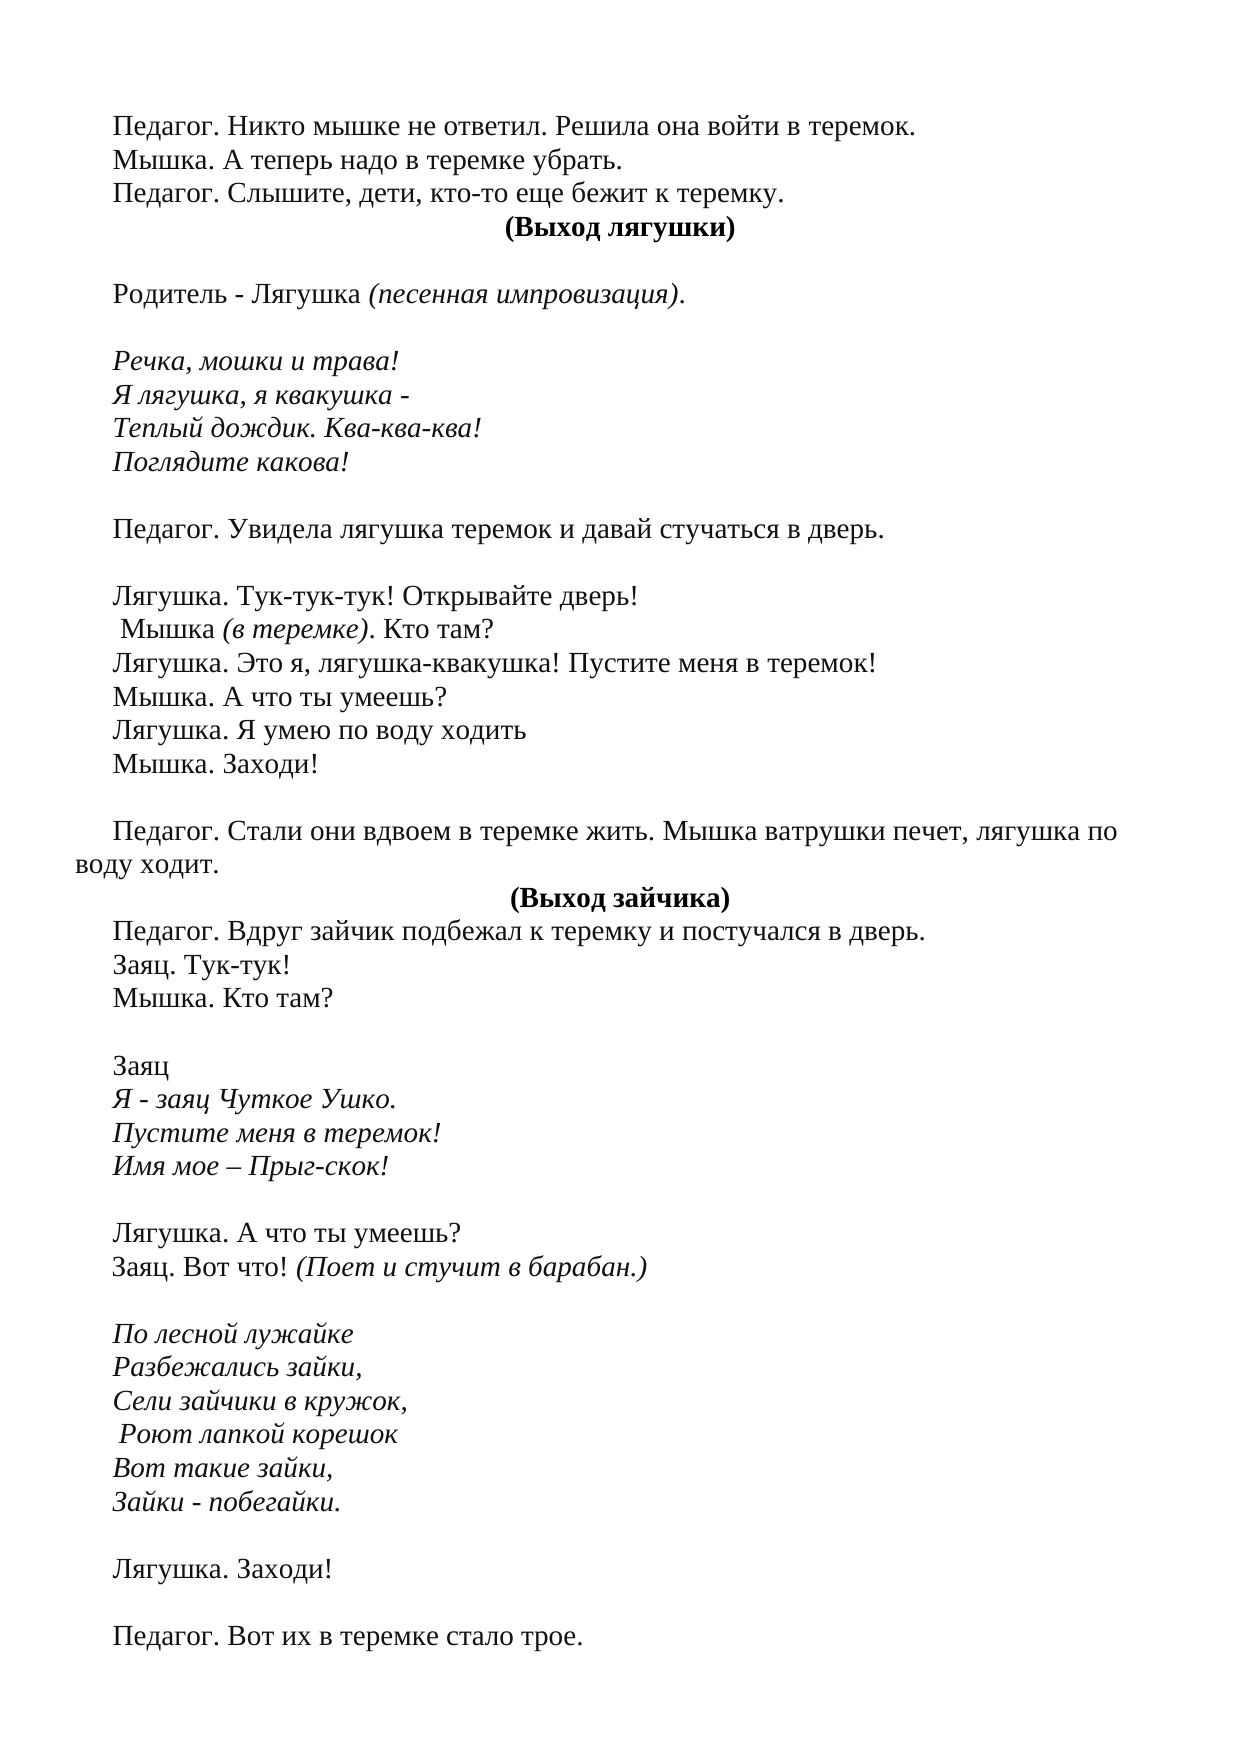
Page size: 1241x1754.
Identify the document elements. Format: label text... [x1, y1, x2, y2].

text Я лягушка, я квакушка - [75, 377, 1165, 410]
text Лягушка. Заходи! [75, 1551, 1165, 1584]
text Роют лапкой корешок [75, 1417, 1165, 1450]
text Лягушка. Тук-тук-тук! Открывайте дверь! [75, 578, 1165, 612]
text По лесной лужайке [75, 1316, 1165, 1349]
text Заяц [75, 1048, 1165, 1081]
text Вот такие зайки, [75, 1450, 1165, 1484]
text Имя мое – Прыг-скок! [75, 1148, 1165, 1182]
text Поглядите какова! [75, 444, 1165, 477]
text Мышка. А теперь надо в теремке убрать. [75, 142, 1165, 176]
text Мышка. А что ты умеешь? [75, 679, 1165, 712]
text Пустите меня в теремок! [75, 1115, 1165, 1148]
text (Выход лягушки) [75, 209, 1165, 243]
text Родитель - Лягушка (песенная импровизация). [75, 276, 1165, 310]
text Мышка. Кто там? [75, 981, 1165, 1014]
text Сели зайчики в кружок, [75, 1383, 1165, 1417]
text (Выход зайчика) [75, 880, 1165, 913]
text Педагог. Увидела лягушка теремок и давай стучаться в дверь. [75, 511, 1165, 544]
text Мышка. Заходи! [75, 746, 1165, 779]
text Я - заяц Чуткое Ушко. [75, 1081, 1165, 1115]
text Теплый дождик. Ква-ква-ква! [75, 410, 1165, 444]
text Мышка (в теремке). Кто там? [75, 612, 1165, 645]
text Лягушка. Я умею по воду ходить [75, 712, 1165, 746]
text Педагог. Никто мышке не ответил. Решила она войти в теремок. [75, 108, 1165, 142]
text Педагог. Стали они вдвоем в теремке жить. Мышка ватрушки печет, лягушка по воду ходит. [75, 813, 1165, 880]
text Заяц. Вот что! (Поет и стучит в барабан.) [75, 1249, 1165, 1282]
text Педагог. Вот их в теремке стало трое. [75, 1618, 1165, 1651]
text Педагог. Слышите, дети, кто-то еще бежит к теремку. [75, 176, 1165, 209]
text Разбежались зайки, [75, 1349, 1165, 1383]
text Педагог. Вдруг зайчик подбежал к теремку и постучался в дверь. [75, 913, 1165, 947]
text Лягушка. А что ты умеешь? [75, 1215, 1165, 1249]
text Лягушка. Это я, лягушка-квакушка! Пустите меня в теремок! [75, 645, 1165, 679]
text Зайки - побегайки. [75, 1484, 1165, 1517]
text Заяц. Тук-тук! [75, 947, 1165, 981]
text Речка, мошки и трава! [75, 343, 1165, 377]
